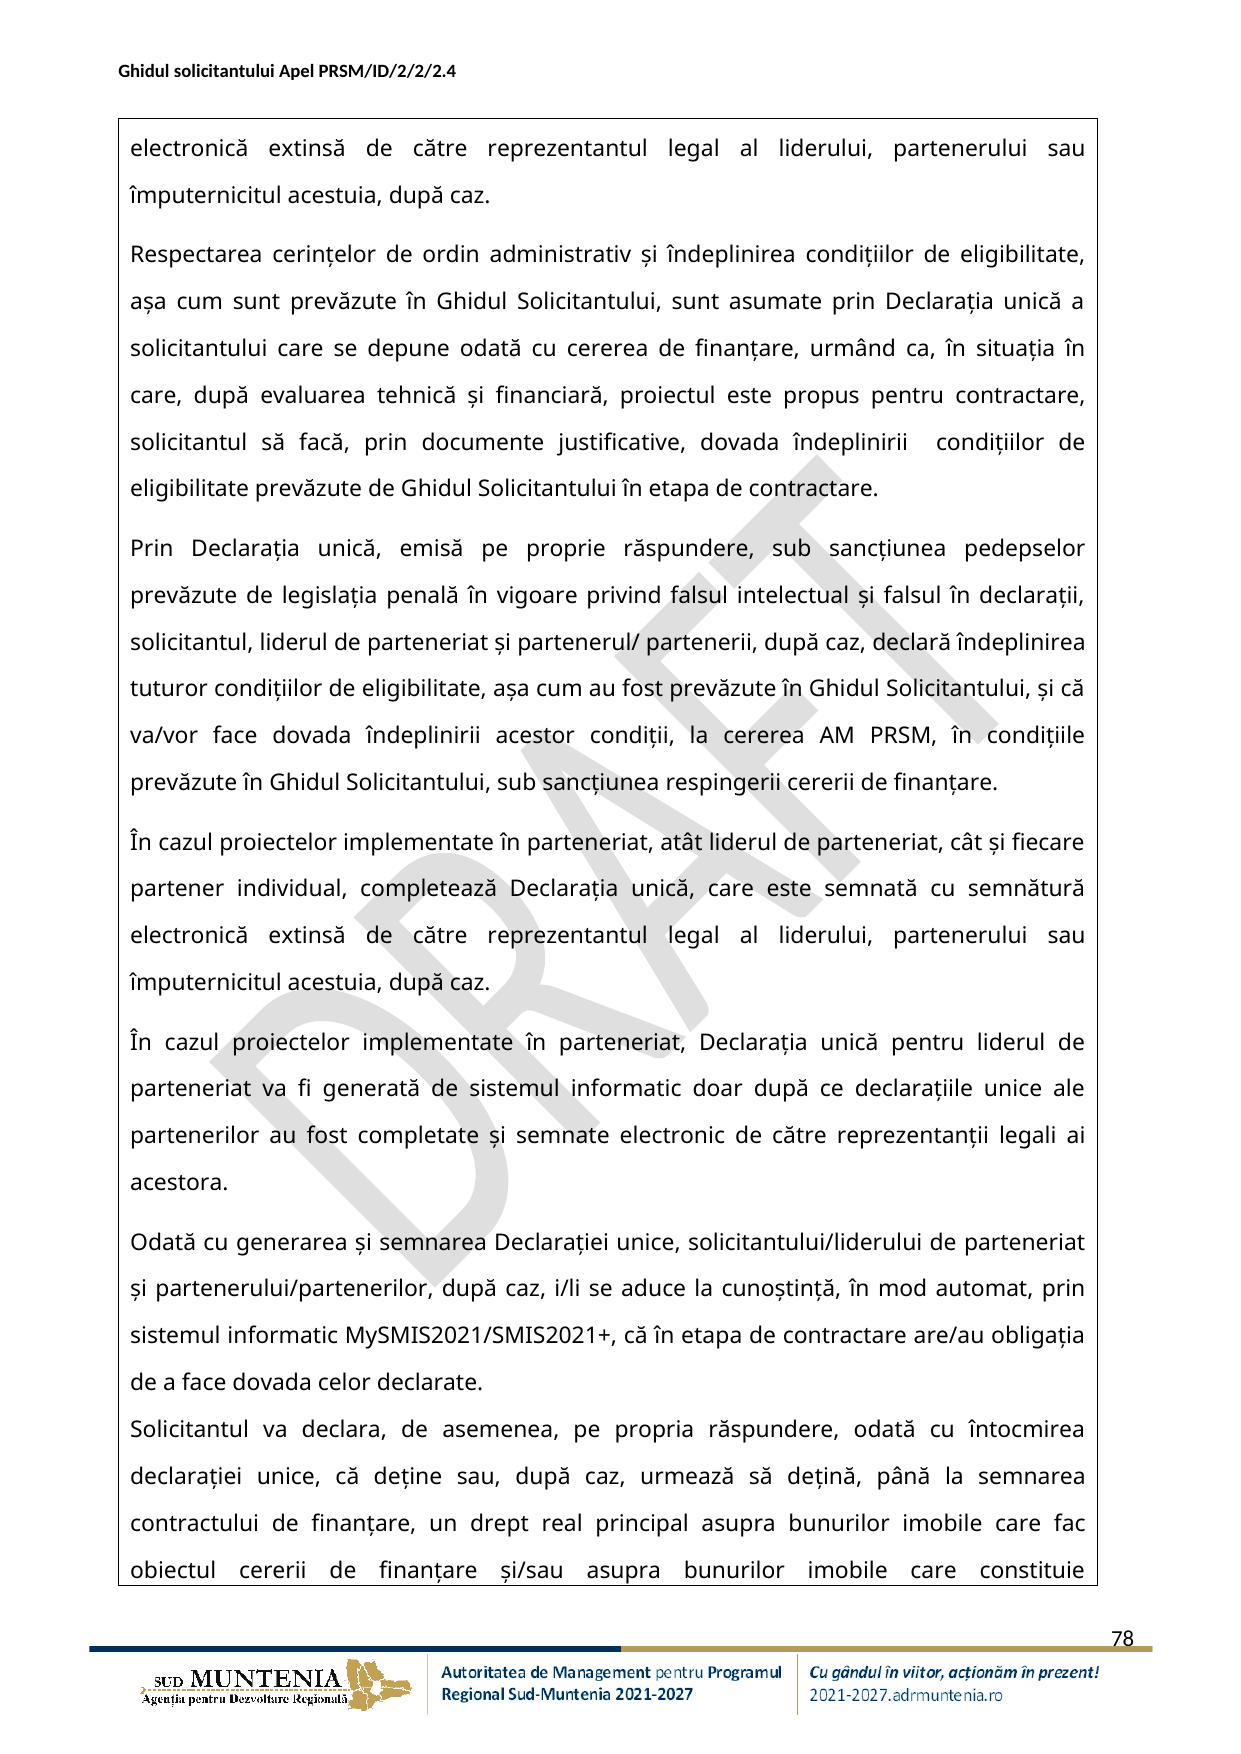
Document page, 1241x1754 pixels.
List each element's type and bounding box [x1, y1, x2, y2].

picture [89, 1646, 1153, 1715]
table_header [119, 119, 1097, 1585]
